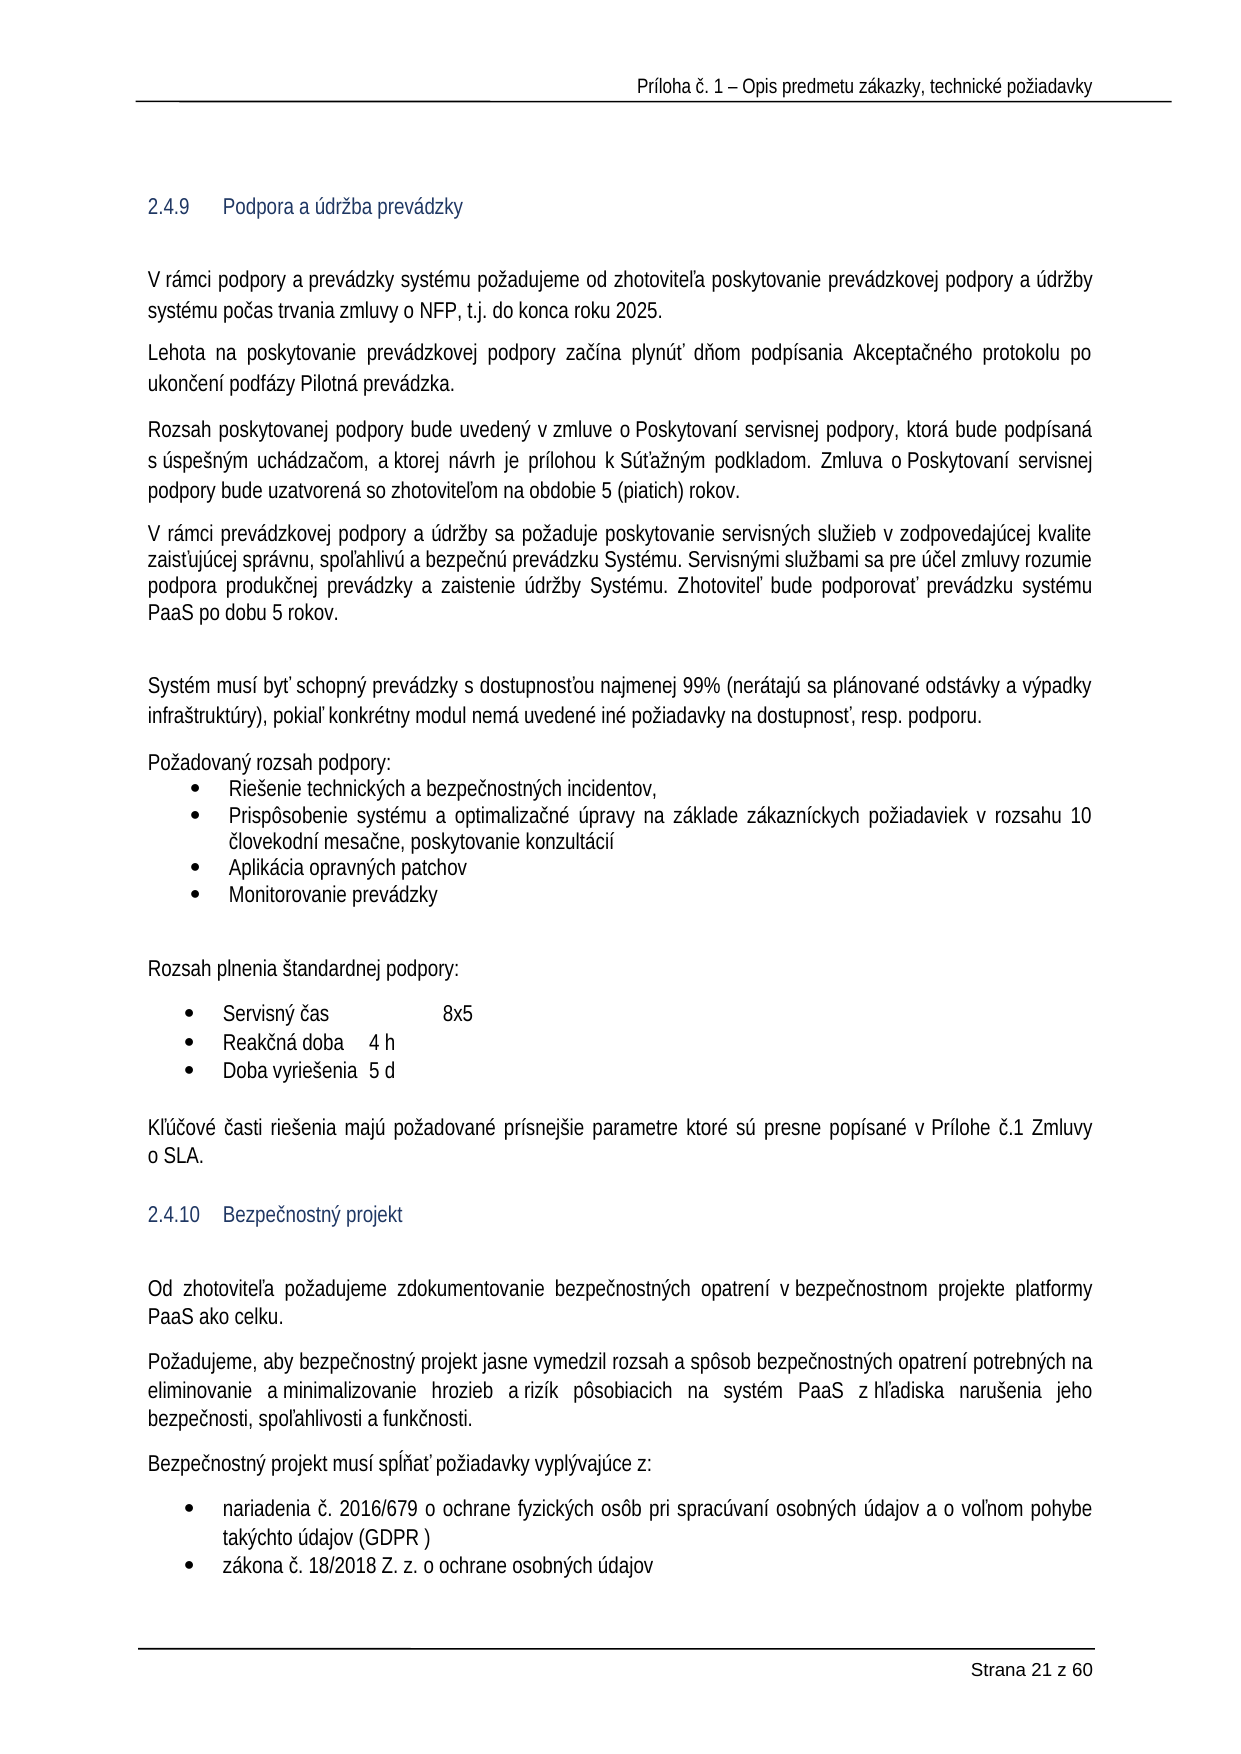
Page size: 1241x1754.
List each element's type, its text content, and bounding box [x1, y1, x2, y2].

subtitle Podpora a údržba prevádzky [148, 193, 1092, 219]
list Aplikácia opravných patchov [191, 854, 1092, 881]
list Reakčná doba 4 h [185, 1028, 1092, 1055]
list Doba vyriešenia 5 d [185, 1057, 1092, 1083]
list Servisný čas 8x5 [185, 1000, 1092, 1026]
text V rámci prevádzkovej podpory a údržby sa požaduje poskytovanie servisných služieb v zodpovedajúcej kvalite zaisťujúcej správnu, spoľahlivú a bezpečnú prevádzku Systému. Servisnými službami sa pre účel zmluvy rozumie podpora produkčnej prevádzky a zaistenie údržby Systému. Zhotoviteľ bude podporovať prevádzku systému PaaS po dobu 5 rokov. [148, 519, 1092, 625]
text Rozsah plnenia štandardnej podpory: [148, 955, 1092, 981]
list Kľúčové časti riešenia majú požadované prísnejšie parametre ktoré sú presne popísané v Prílohe č.1 Zmluvy o SLA. [148, 1114, 1092, 1168]
text Lehota na poskytovanie prevádzkovej podpory začína plynúť dňom podpísania Akceptačného protokolu po ukončení podfázy Pilotná prevádzka. [148, 339, 1092, 396]
list nariadenia č. 2016/679 o ochrane fyzických osôb pri spracúvaní osobných údajov a o voľnom pohybe takýchto údajov (GDPR ) [185, 1495, 1092, 1550]
text Požadovaný rozsah podpory: [148, 749, 1092, 775]
list Riešenie technických a bezpečnostných incidentov, [191, 775, 1092, 802]
text Bezpečnostný projekt musí spĺňať požiadavky vyplývajúce z: [148, 1450, 1092, 1477]
list zákona č. 18/2018 Z. z. o ochrane osobných údajov [185, 1552, 1092, 1578]
text Systém musí byť schopný prevádzky s dostupnosťou najmenej 99% (nerátajú sa plánované odstávky a výpadky infraštruktúry), pokiaľ konkrétny modul nemá uvedené iné požiadavky na dostupnosť, resp. podporu. [148, 672, 1092, 728]
subtitle Bezpečnostný projekt [148, 1201, 1092, 1227]
list Monitorovanie prevádzky [191, 881, 1092, 907]
list Prispôsobenie systému a optimalizačné úpravy na základe zákazníckych požiadaviek v rozsahu 10 človekodní mesačne, poskytovanie konzultácií [191, 802, 1092, 854]
text V rámci podpory a prevádzky systému požadujeme od zhotoviteľa poskytovanie prevádzkovej podpory a údržby systému počas trvania zmluvy o NFP, t.j. do konca roku 2025. [148, 266, 1092, 323]
text Rozsah poskytovanej podpory bude uvedený v zmluve o Poskytovaní servisnej podpory, ktorá bude podpísaná s úspešným uchádzačom, a ktorej návrh je prílohou k Súťažným podkladom. Zmluva o Poskytovaní servisnej podpory bude uzatvorená so zhotoviteľom na obdobie 5 (piatich) rokov. [148, 416, 1092, 503]
text Od zhotoviteľa požadujeme zdokumentovanie bezpečnostných opatrení v bezpečnostnom projekte platformy PaaS ako celku. [148, 1275, 1092, 1329]
text Požadujeme, aby bezpečnostný projekt jasne vymedzil rozsah a spôsob bezpečnostných opatrení potrebných na eliminovanie a minimalizovanie hrozieb a rizík pôsobiacich na systém PaaS z hľadiska narušenia jeho bezpečnosti, spoľahlivosti a funkčnosti. [148, 1348, 1092, 1431]
